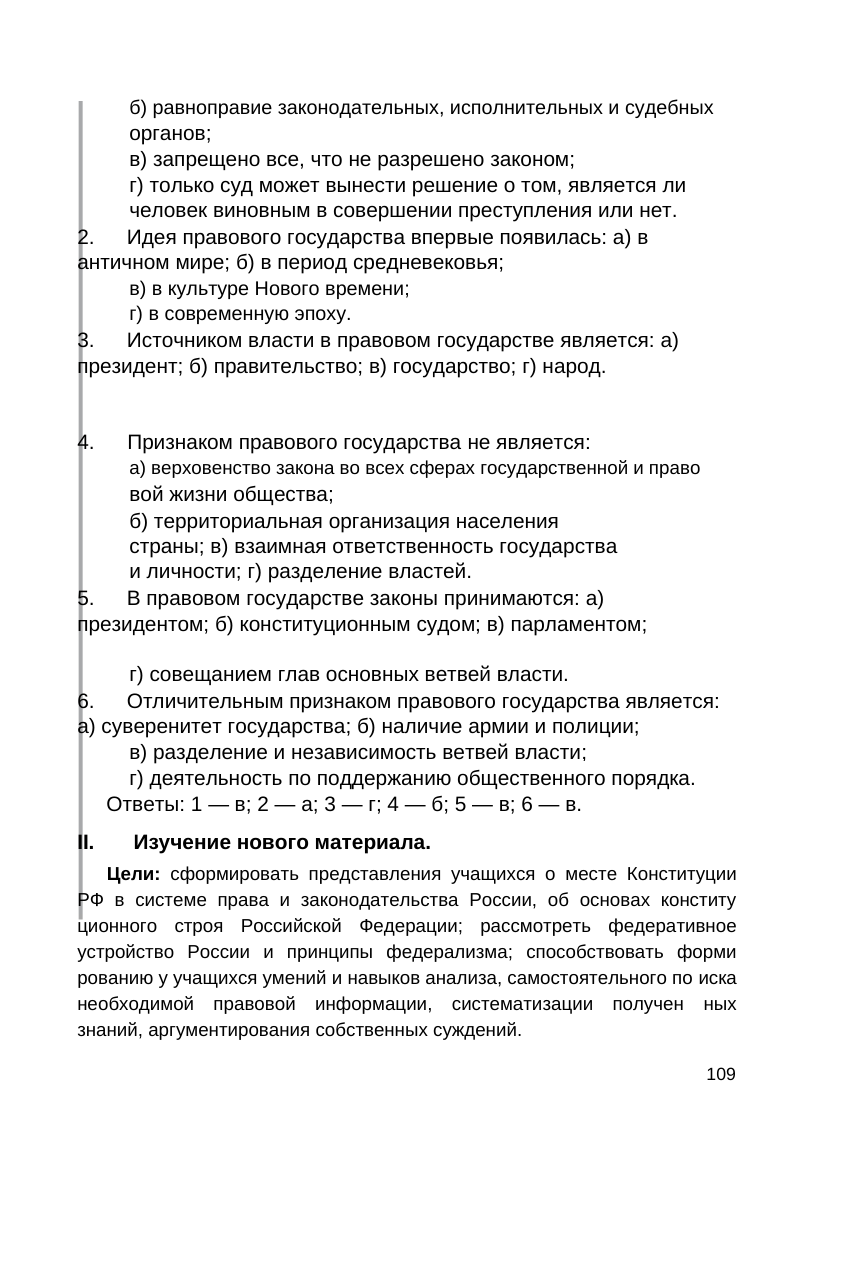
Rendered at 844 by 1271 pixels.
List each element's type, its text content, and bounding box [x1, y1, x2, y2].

list Изучение нового материала. [77, 830, 737, 854]
text г) деятельность по поддержанию общественного порядка. [129, 766, 737, 790]
list Идея правового государства впервые появилась: а) в античном мире; б) в период средневековья; [77, 225, 737, 274]
list Источником власти в правовом государстве является: а) президент; б) правительство; в) государство; г) народ. [77, 328, 737, 378]
list В правовом государстве законы принимаются: а) президентом; б) конституционным судом; в) парламентом; [77, 586, 737, 635]
picture [78, 378, 83, 430]
text б) равноправие законодательных, исполнительных и судебных [129, 96, 737, 118]
text органов; [129, 121, 737, 144]
text а) верховенство закона во всех сферах государственной и право­ [129, 457, 737, 478]
picture [78, 101, 83, 225]
text в) запрещено все, что не разрешено законом; [129, 146, 737, 170]
list Отличительным признаком правового государства является: а) суверенитет государства; б) наличие армии и полиции; [77, 689, 737, 738]
text в) в культуре Нового времени; г) в современную эпоху. [129, 277, 414, 325]
picture [78, 635, 83, 689]
text Цели: сформировать представления учащихся о месте Конституции РФ в системе права и законодательства России, об основах конститу­ ционного строя Российской Федерации; рассмотреть федеративное устройство России и принципы федерализма; способствовать форми­ рованию у учащихся умений и навыков анализа, самостоятельного по­ иска необходимой правовой информации, систематизации получен­ ных знаний, аргументирования собственных суждений. [77, 862, 737, 1040]
text 109 [706, 1064, 737, 1084]
text г) только суд может вынести решение о том, является ли человек виновным в совершении преступления или нет. [129, 173, 737, 222]
picture [78, 274, 83, 328]
text г) совещанием глав основных ветвей власти. [129, 662, 737, 686]
text в) разделение и независимость ветвей власти; [129, 740, 737, 764]
picture [78, 854, 83, 862]
text вой жизни общества; [129, 482, 737, 506]
picture [78, 738, 83, 830]
list Признаком правового государства не является: [77, 430, 737, 454]
text б) территориальная организация населения страны; в) взаимная ответственность государства и личности; г) разделение властей. [129, 509, 631, 583]
picture [78, 454, 83, 586]
text Ответы: 1 — в; 2 — а; 3 — г; 4 — б; 5 — в; 6 — в. [106, 792, 737, 816]
